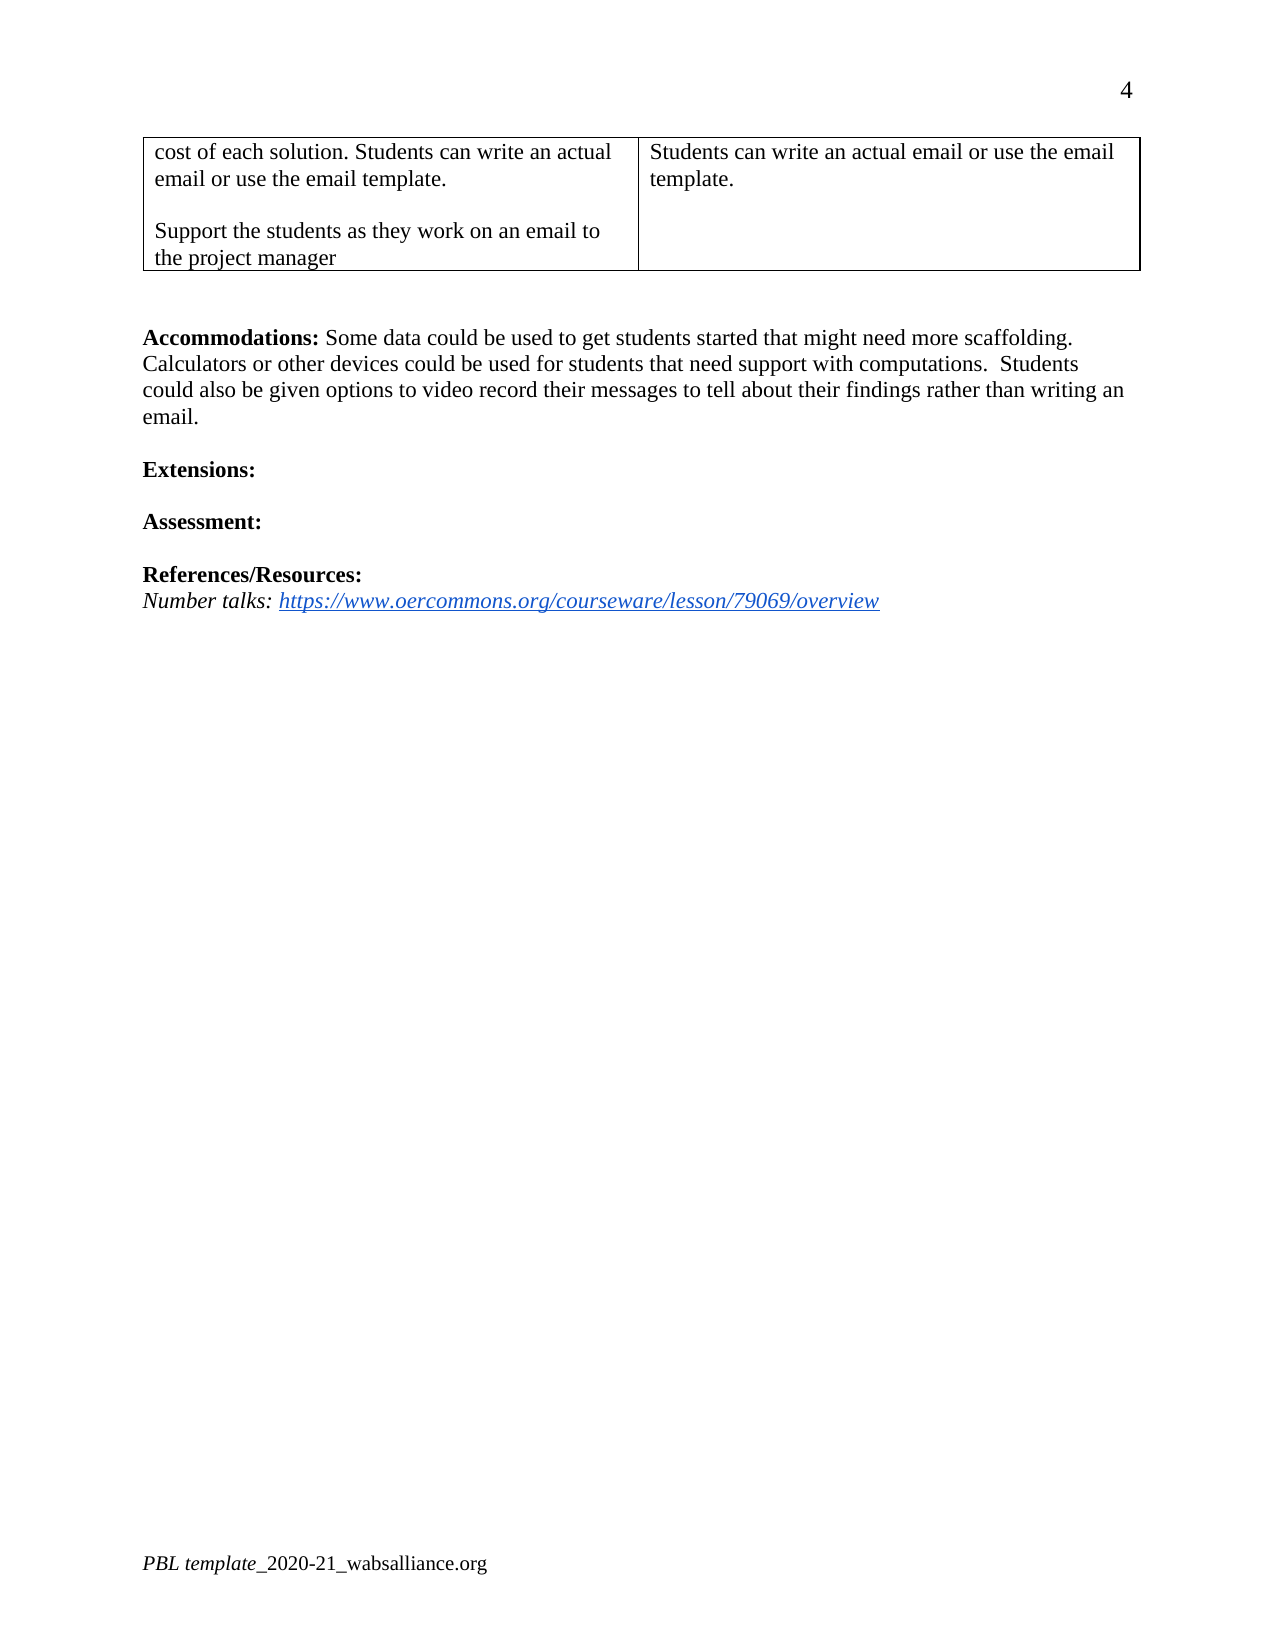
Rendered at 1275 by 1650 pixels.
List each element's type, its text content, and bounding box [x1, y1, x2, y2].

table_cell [639, 138, 1139, 270]
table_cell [144, 138, 638, 270]
text References/Resources: [142, 561, 1132, 587]
text Accommodations: Some data could be used to get students started that might need more scaffolding. Calculators or other devices could be used for students that need support with computations. Students could also be given options to video record their messages to tell about their findings rather than writing an email. [142, 324, 1132, 429]
text Assessment: [142, 508, 1132, 535]
text Extensions: [142, 456, 1132, 482]
text Number talks: https://www.oercommons.org/courseware/lesson/79069/overview [142, 587, 1132, 614]
